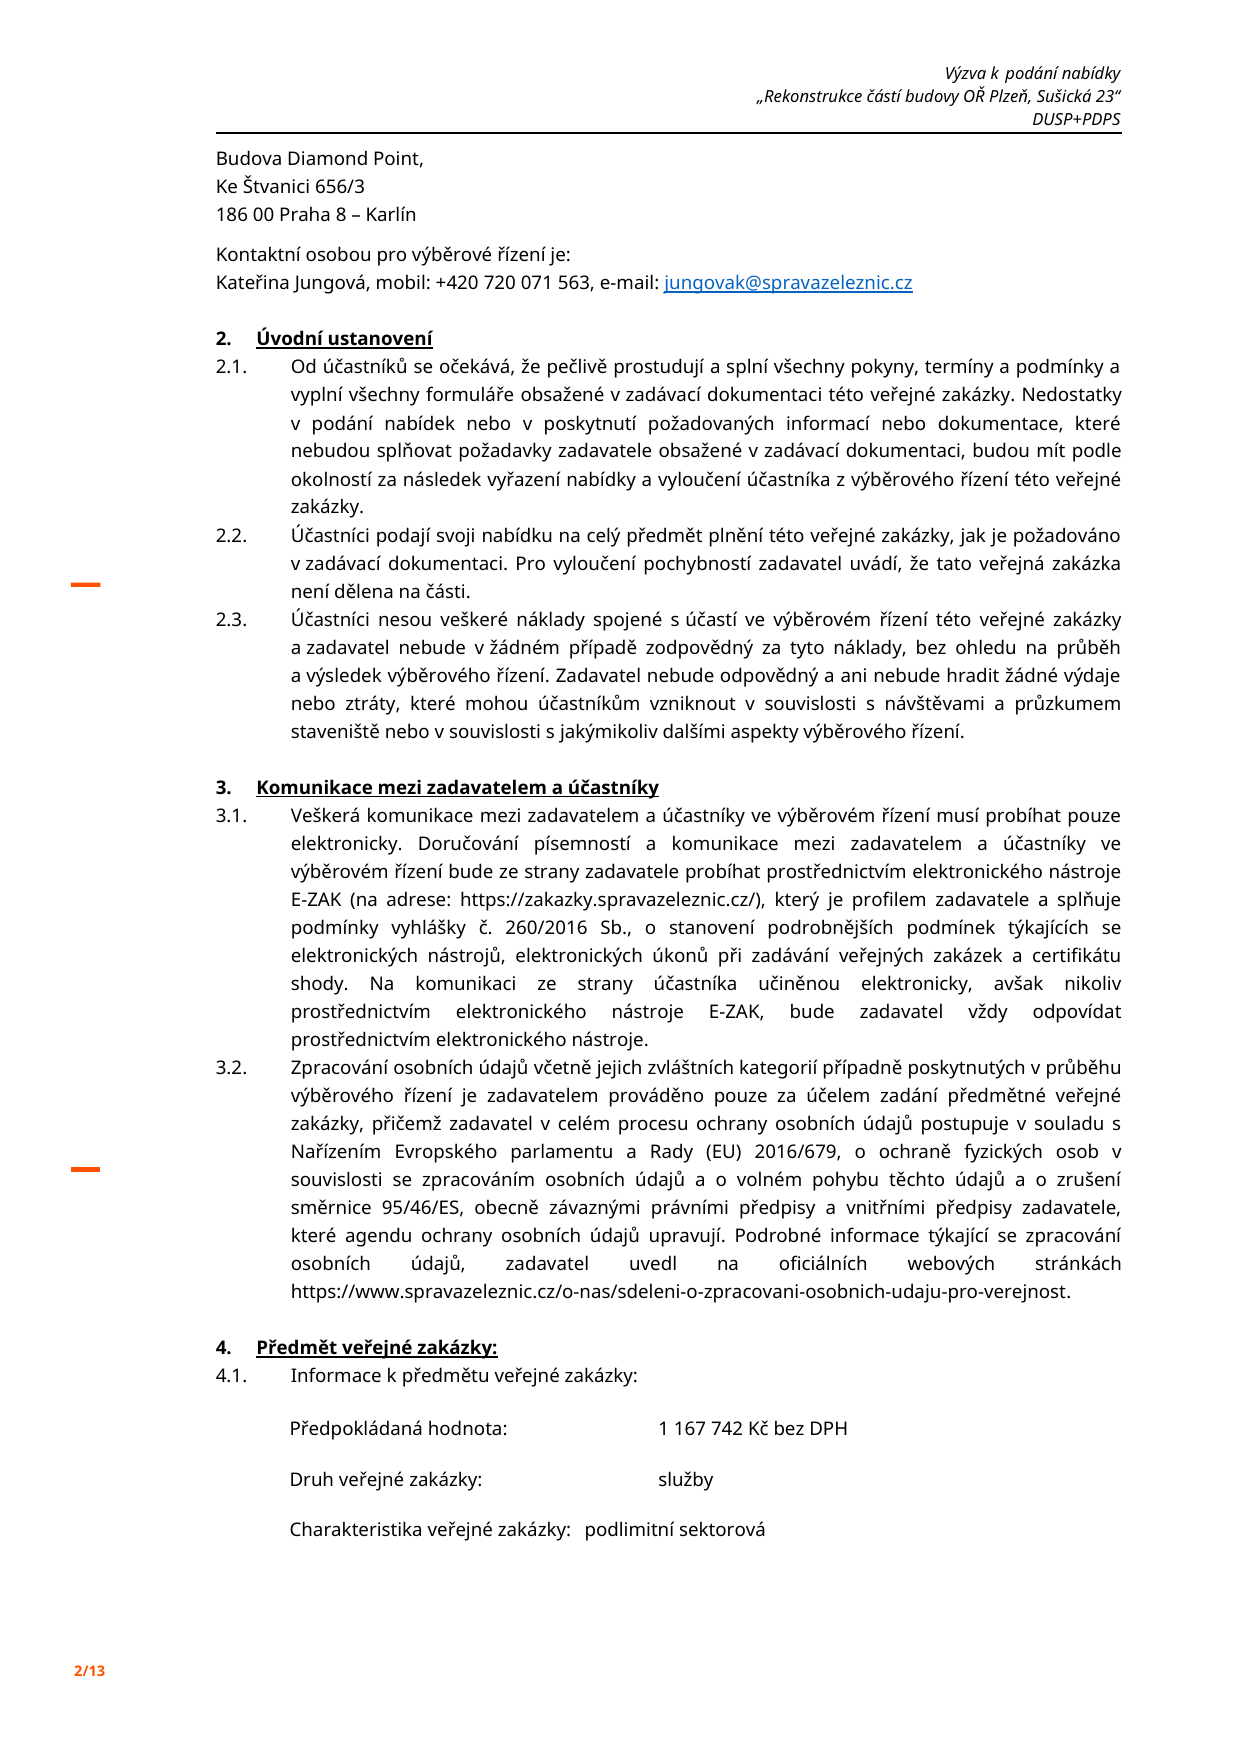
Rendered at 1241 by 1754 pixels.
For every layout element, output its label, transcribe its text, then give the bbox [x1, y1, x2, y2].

list Účastníci podají svoji nabídku na celý předmět plnění této veřejné zakázky, jak je požadováno v zadávací dokumentaci. Pro vyloučení pochybností zadavatel uvádí, že tato veřejná zakázka není dělena na části. [216, 522, 1122, 603]
text Předpokládaná hodnota: 1 167 742 Kč bez DPH [289, 1416, 1122, 1441]
list Účastníci nesou veškeré náklady spojené s účastí ve výběrovém řízení této veřejné zakázky a zadavatel nebude v žádném případě zodpovědný za tyto náklady, bez ohledu na průběh a výsledek výběrového řízení. Zadavatel nebude odpovědný a ani nebude hradit žádné výdaje nebo ztráty, které mohou účastníkům vzniknout v souvislosti s návštěvami a průzkumem staveniště nebo v souvislosti s jakýmikoliv dalšími aspekty výběrového řízení. [216, 606, 1122, 743]
text Budova Diamond Point, [216, 145, 1122, 171]
text Charakteristika veřejné zakázky: podlimitní sektorová [289, 1517, 1122, 1542]
list Zpracování osobních údajů včetně jejich zvláštních kategorií případně poskytnutých v průběhu výběrového řízení je zadavatelem prováděno pouze za účelem zadání předmětné veřejné zakázky, přičemž zadavatel v celém procesu ochrany osobních údajů postupuje v souladu s Nařízením Evropského parlamentu a Rady (EU) 2016/679, o ochraně fyzických osob v souvislosti se zpracováním osobních údajů a o volném pohybu těchto údajů a o zrušení směrnice 95/46/ES, obecně závaznými právními předpisy a vnitřními předpisy zadavatele, které agendu ochrany osobních údajů upravují. Podrobné informace týkající se zpracování osobních údajů, zadavatel uvedl na oficiálních webových stránkách https://www.spravazeleznic.cz/o-nas/sdeleni-o-zpracovani-osobnich-udaju-pro-verejnost. [216, 1054, 1122, 1304]
list Komunikace mezi zadavatelem a účastníky [216, 774, 1122, 799]
text 186 00 Praha 8 – Karlín [216, 201, 1122, 227]
list Úvodní ustanovení [216, 326, 1122, 351]
list Informace k předmětu veřejné zakázky: [216, 1362, 1122, 1388]
text Kontaktní osobou pro výběrové řízení je: [216, 242, 1122, 267]
list Předmět veřejné zakázky: [216, 1334, 1122, 1360]
text Druh veřejné zakázky: služby [289, 1466, 1122, 1492]
list Veškerá komunikace mezi zadavatelem a účastníky ve výběrovém řízení musí probíhat pouze elektronicky. Doručování písemností a komunikace mezi zadavatelem a účastníky ve výběrovém řízení bude ze strany zadavatele probíhat prostřednictvím elektronického nástroje E-ZAK (na adrese: https://zakazky.spravazeleznic.cz/), který je profilem zadavatele a splňuje podmínky vyhlášky č. 260/2016 Sb., o stanovení podrobnějších podmínek týkajících se elektronických nástrojů, elektronických úkonů při zadávání veřejných zakázek a certifikátu shody. Na komunikaci ze strany účastníka učiněnou elektronicky, avšak nikoliv prostřednictvím elektronického nástroje E-ZAK, bude zadavatel vždy odpovídat prostřednictvím elektronického nástroje. [216, 802, 1122, 1052]
list Od účastníků se očekává, že pečlivě prostudují a splní všechny pokyny, termíny a podmínky a vyplní všechny formuláře obsažené v zadávací dokumentaci této veřejné zakázky. Nedostatky v podání nabídek nebo v poskytnutí požadovaných informací nebo dokumentace, které nebudou splňovat požadavky zadavatele obsažené v zadávací dokumentaci, budou mít podle okolností za následek vyřazení nabídky a vyloučení účastníka z výběrového řízení této veřejné zakázky. [216, 354, 1122, 519]
text Kateřina Jungová, mobil: +420 720 071 563, e-mail: jungovak@spravazeleznic.cz [216, 270, 1122, 295]
text Ke Štvanici 656/3 [216, 173, 1122, 199]
